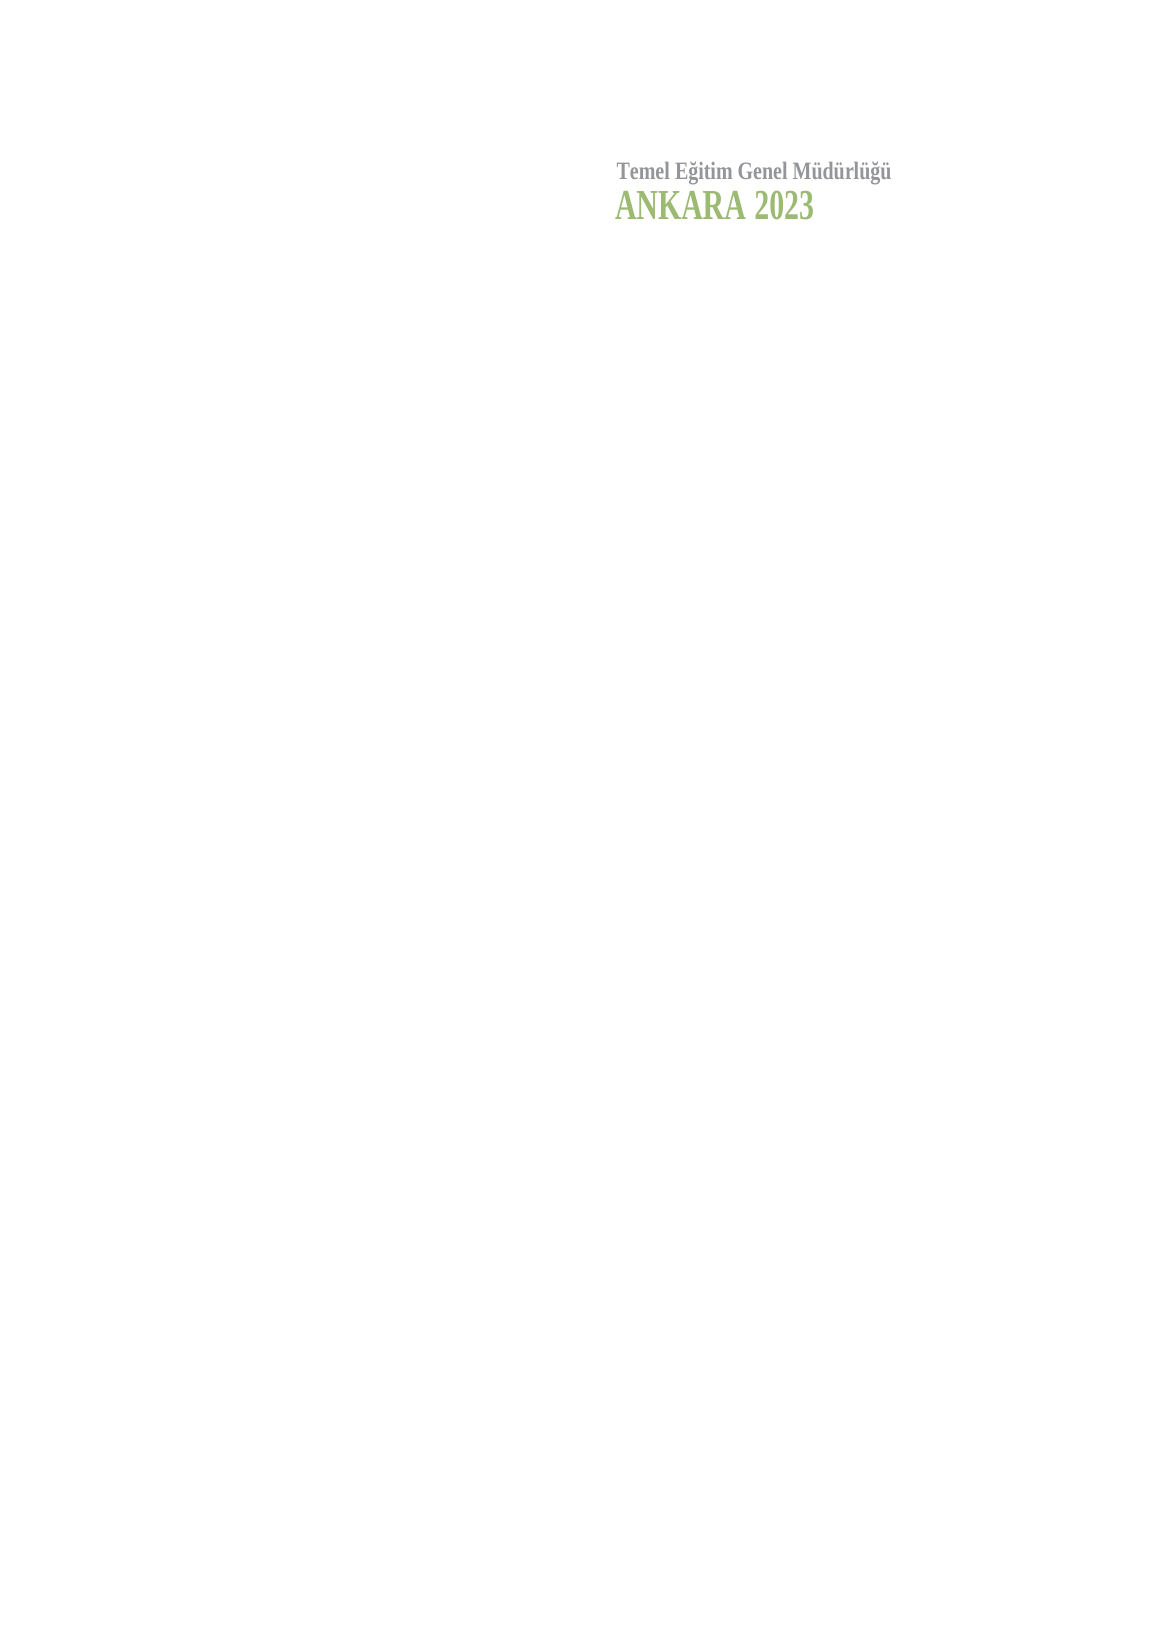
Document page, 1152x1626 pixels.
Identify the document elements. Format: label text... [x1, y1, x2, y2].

text Temel Eğitim Genel Müdürlüğü [616, 160, 1112, 184]
text ANKARA 2023 [615, 184, 1112, 228]
